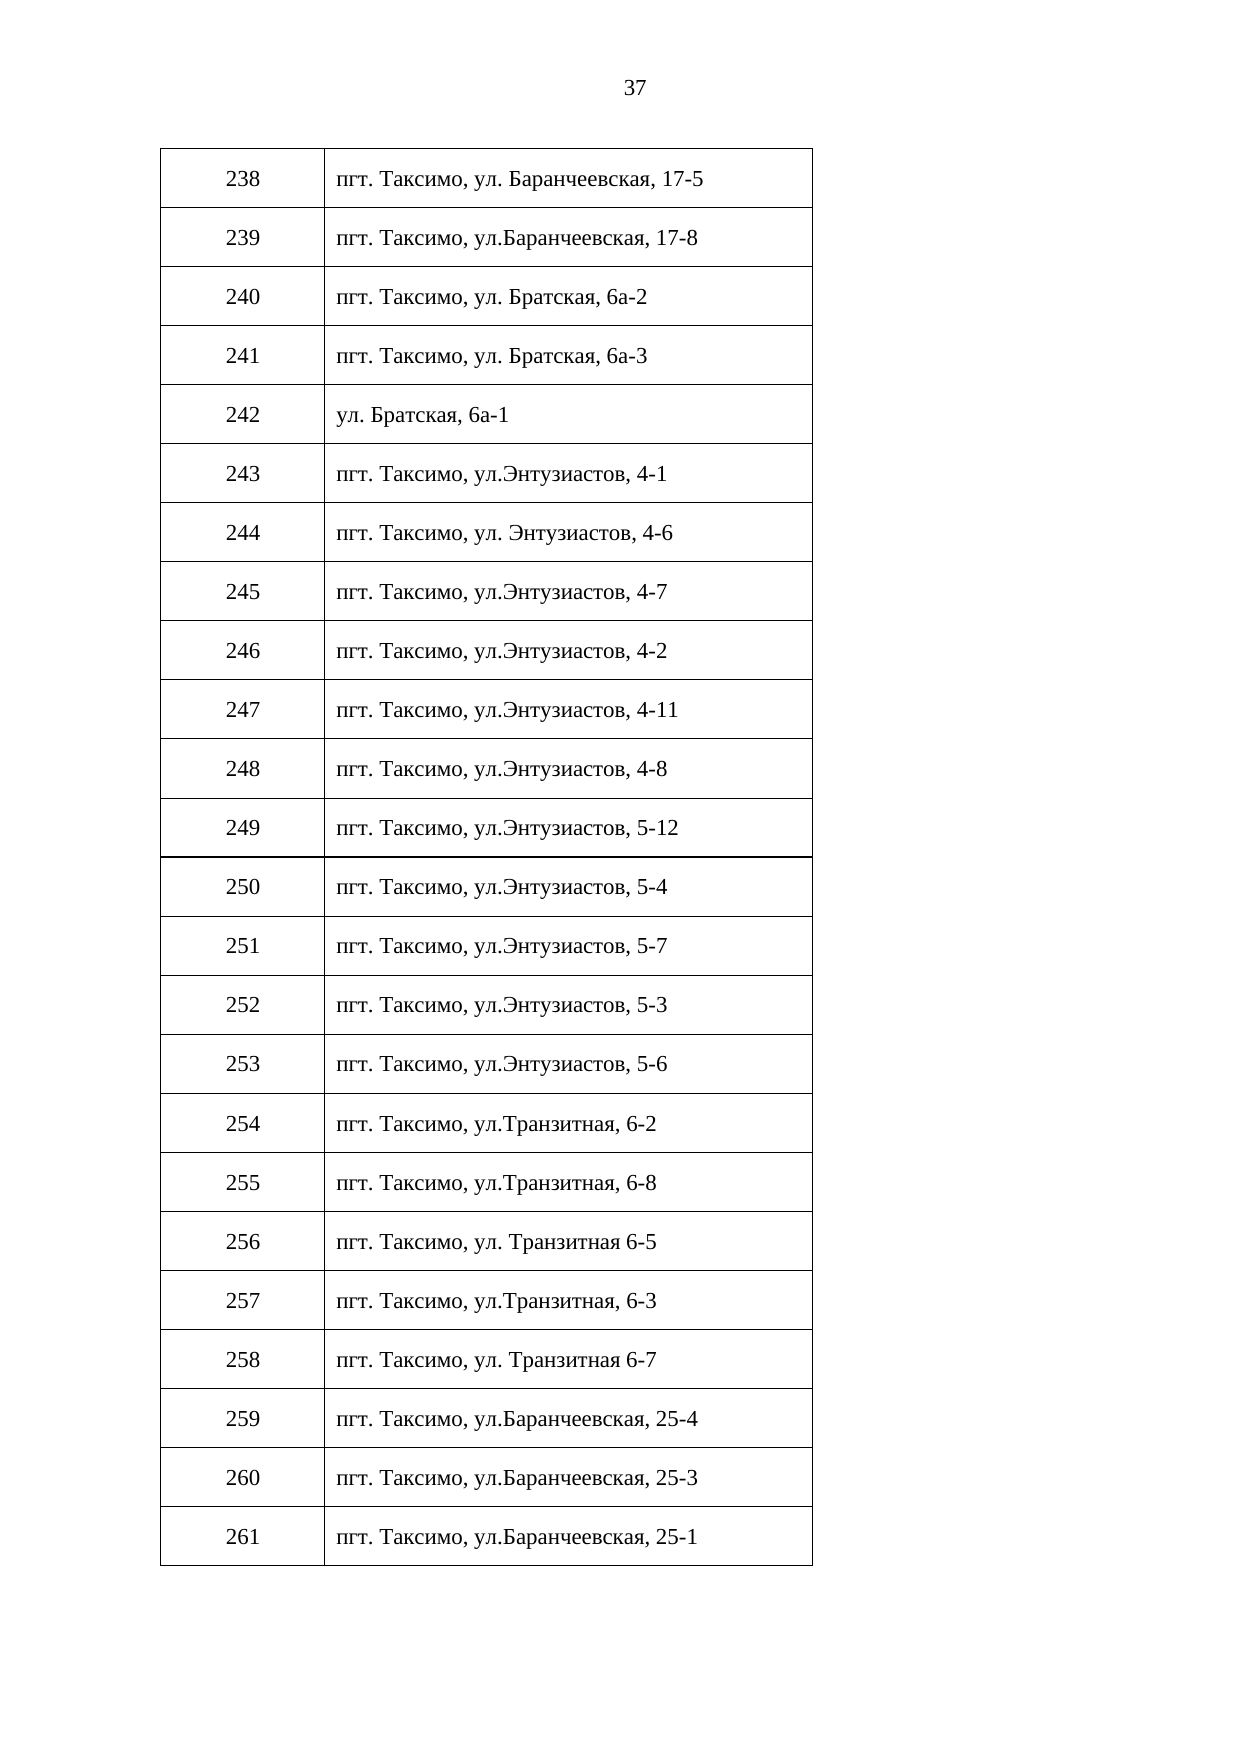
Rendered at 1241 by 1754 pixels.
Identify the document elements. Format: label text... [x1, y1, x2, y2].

table_cell 255 [161, 1153, 324, 1211]
table_cell пгт. Таксимо, ул.Энтузиастов, 4-7 [325, 562, 812, 620]
table_cell пгт. Таксимо, ул.Энтузиастов, 4-11 [325, 680, 812, 738]
table_cell пгт. Таксимо, ул. Братская, 6а-3 [325, 326, 812, 384]
table_cell 245 [161, 562, 324, 620]
table_cell пгт. Таксимо, ул.Энтузиастов, 5-4 [325, 858, 812, 916]
table_cell 239 [161, 208, 324, 266]
table_cell пгт. Таксимо, ул. Энтузиастов, 4-6 [325, 503, 812, 561]
table_cell 247 [161, 680, 324, 738]
table_cell 238 [161, 149, 324, 207]
table_cell пгт. Таксимо, ул.Баранчеевская, 17-8 [325, 208, 812, 266]
table_cell 243 [161, 444, 324, 502]
table_cell 253 [161, 1035, 324, 1093]
table_cell пгт. Таксимо, ул.Баранчеевская, 25-1 [325, 1507, 812, 1565]
table_cell 257 [161, 1271, 324, 1329]
table_cell 260 [161, 1448, 324, 1506]
table_cell 256 [161, 1212, 324, 1270]
table_cell 240 [161, 267, 324, 325]
table_cell пгт. Таксимо, ул.Транзитная, 6-3 [325, 1271, 812, 1329]
table_cell 252 [161, 976, 324, 1034]
table_cell 249 [161, 799, 324, 856]
table_cell 258 [161, 1330, 324, 1388]
table_cell 250 [161, 858, 324, 916]
table_cell ул. Братская, 6а-1 [325, 385, 812, 443]
table_cell 246 [161, 621, 324, 679]
table_cell пгт. Таксимо, ул.Энтузиастов, 4-8 [325, 739, 812, 797]
table_cell пгт. Таксимо, ул.Энтузиастов, 4-2 [325, 621, 812, 679]
table_cell пгт. Таксимо, ул.Транзитная, 6-8 [325, 1153, 812, 1211]
table_cell 251 [161, 917, 324, 974]
table_cell пгт. Таксимо, ул.Энтузиастов, 5-6 [325, 1035, 812, 1093]
table_cell 254 [161, 1094, 324, 1152]
table_cell 244 [161, 503, 324, 561]
table_cell пгт. Таксимо, ул. Баранчеевская, 17-5 [325, 149, 812, 207]
table_cell пгт. Таксимо, ул. Транзитная 6-7 [325, 1330, 812, 1388]
table_cell пгт. Таксимо, ул.Энтузиастов, 4-1 [325, 444, 812, 502]
table_cell 241 [161, 326, 324, 384]
table_cell пгт. Таксимо, ул.Энтузиастов, 5-3 [325, 976, 812, 1034]
table_cell пгт. Таксимо, ул.Баранчеевская, 25-3 [325, 1448, 812, 1506]
table_cell пгт. Таксимо, ул. Транзитная 6-5 [325, 1212, 812, 1270]
table_cell 259 [161, 1389, 324, 1447]
table_cell 261 [161, 1507, 324, 1565]
table_cell пгт. Таксимо, ул.Энтузиастов, 5-12 [325, 799, 812, 856]
table_cell 248 [161, 739, 324, 797]
table_cell пгт. Таксимо, ул.Энтузиастов, 5-7 [325, 917, 812, 974]
table_cell пгт. Таксимо, ул. Братская, 6а-2 [325, 267, 812, 325]
table_cell 242 [161, 385, 324, 443]
table_cell пгт. Таксимо, ул.Баранчеевская, 25-4 [325, 1389, 812, 1447]
table_cell пгт. Таксимо, ул.Транзитная, 6-2 [325, 1094, 812, 1152]
